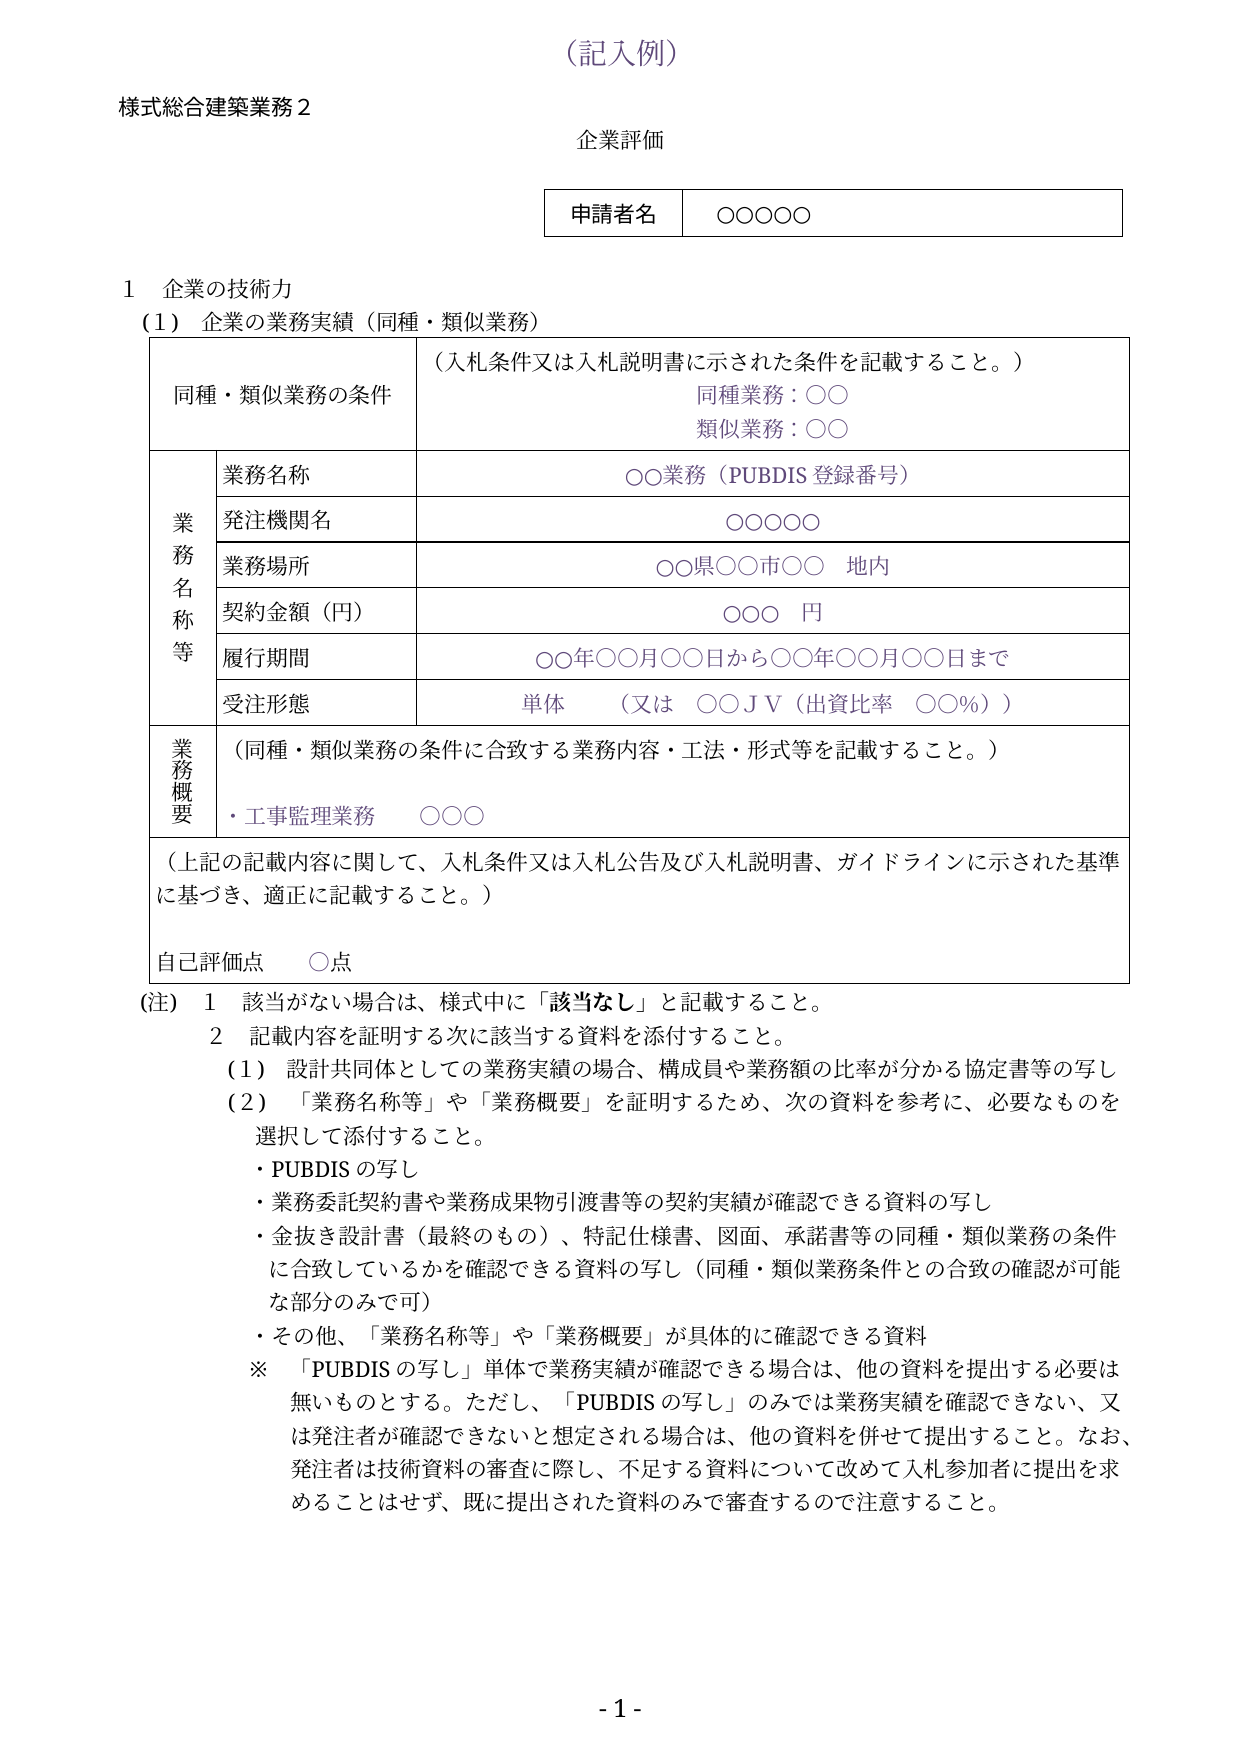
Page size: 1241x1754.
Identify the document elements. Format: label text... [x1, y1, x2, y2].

table_cell 契約金額（円） [217, 588, 416, 633]
table_cell （同種・類似業務の条件に合致する業務内容・工法・形式等を記載すること。） ・工事監理業務 ○○○ [217, 726, 1129, 837]
table_cell ○○県○○市○○ 地内 [417, 543, 1129, 587]
table_cell 履行期間 [217, 634, 416, 679]
table_cell （上記の記載内容に関して、入札条件又は入札公告及び入札説明書、ガイドラインに示された基準に基づき、適正に記載すること。） 自己評価点 ○点 [150, 838, 1129, 983]
text 企業評価 [118, 122, 1122, 155]
text (注) １ 該当がない場合は、様式中に「該当なし」と記載すること。 [118, 984, 1122, 1017]
text ２ 記載内容を証明する次に該当する資料を添付すること。 [118, 1017, 1122, 1051]
table_header 申請者名 [545, 190, 682, 236]
table_cell 発注機関名 [217, 497, 416, 541]
table_cell ○○○○○ [417, 497, 1129, 541]
text ・業務委託契約書や業務成果物引渡書等の契約実績が確認できる資料の写し [118, 1184, 1122, 1217]
text ※ 「PUBDISの写し」単体で業務実績が確認できる場合は、他の資料を提出する必要は無いものとする。ただし、「PUBDISの写し」のみでは業務実績を確認できない、又は発注者が確認できないと想定される場合は、他の資料を併せて提出すること。なお、発注者は技術資料の審査に際し、不足する資料について改めて入札参加者に提出を求めることはせず、既に提出された資料のみで審査するので注意すること。 [249, 1351, 1122, 1517]
text (１) 企業の業務実績（同種・類似業務） [142, 304, 1122, 337]
table_header 同種・類似業務の条件 [150, 338, 416, 450]
table_cell ○○年○○月○○日から○○年○○月○○日まで [417, 634, 1129, 679]
table_cell 業務概要 [150, 726, 216, 837]
table_cell 受注形態 [217, 680, 416, 725]
text ・その他、「業務名称等」や「業務概要」が具体的に確認できる資料 [249, 1317, 1122, 1351]
text ・金抜き設計書（最終のもの）、特記仕様書、図面、承諾書等の同種・類似業務の条件に合致しているかを確認できる資料の写し（同種・類似業務条件との合致の確認が可能な部分のみで可） [249, 1217, 1122, 1317]
text (１) 設計共同体としての業務実績の場合、構成員や業務額の比率が分かる協定書等の写し [118, 1051, 1122, 1084]
table_cell ○○業務（PUBDIS登録番号） [417, 451, 1129, 496]
table_cell 業務場所 [217, 543, 416, 587]
table_cell 単体 （又は ○○ＪＶ（出資比率 ○○％）） [417, 680, 1129, 725]
text ・PUBDISの写し [118, 1151, 1122, 1184]
table_header （入札条件又は入札説明書に示された条件を記載すること。） 同種業務：○○ 類似業務：○○ [417, 338, 1129, 450]
text 様式総合建築業務２ [118, 89, 1122, 122]
text １ 企業の技術力 [118, 271, 1122, 304]
text (２) 「業務名称等」や「業務概要」を証明するため、次の資料を参考に、必要なものを 選択して添付すること。 [228, 1084, 1122, 1151]
table_cell 業務名称等 [150, 451, 216, 725]
table_header ○○○○○ [683, 190, 1122, 236]
table_cell 業務名称 [217, 451, 416, 496]
table_cell ○○○ 円 [417, 588, 1129, 633]
